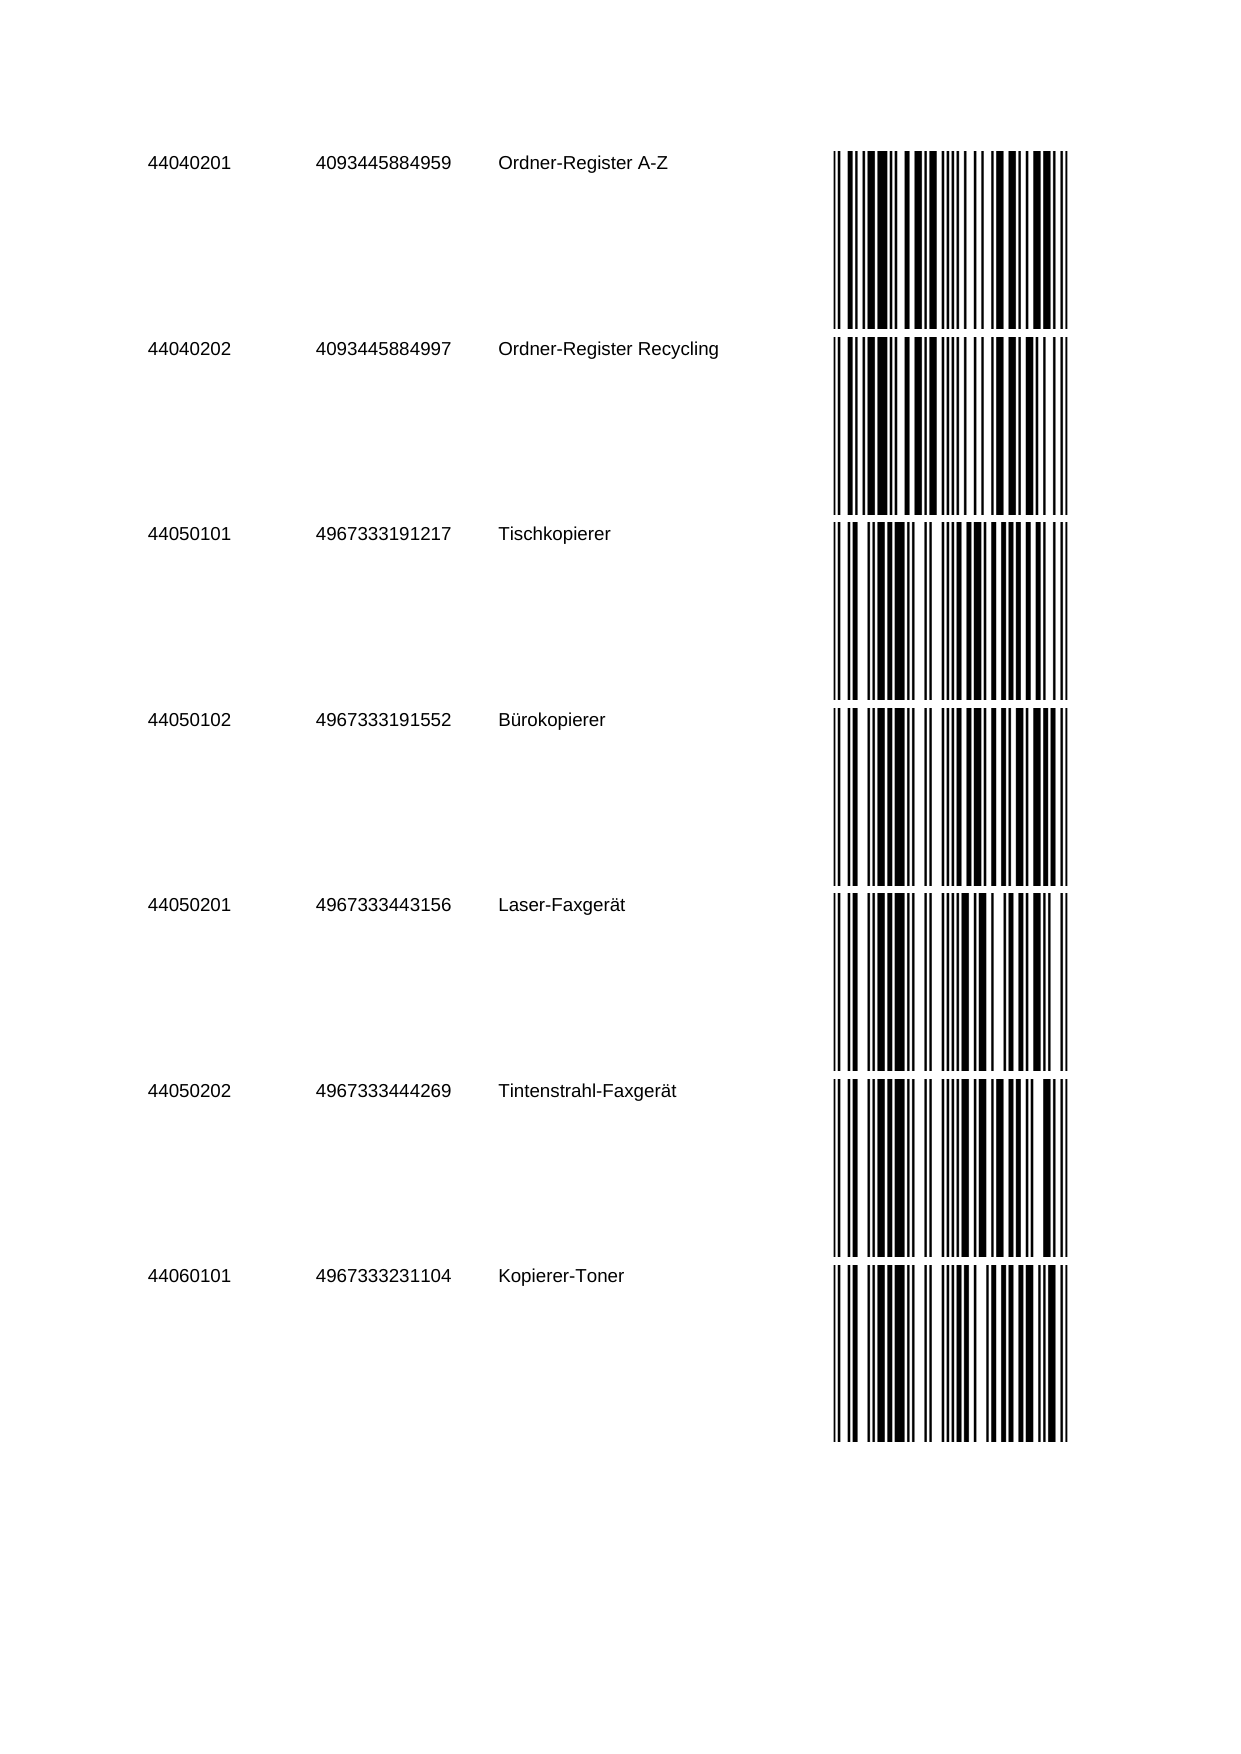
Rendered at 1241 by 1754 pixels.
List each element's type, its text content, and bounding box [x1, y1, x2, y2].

table_cell Ordner-Register Recycling [487, 333, 797, 519]
table_cell [797, 704, 1104, 890]
table_cell Tischkopierer [487, 519, 797, 704]
table_cell 4967333231104 [304, 1261, 487, 1446]
table_cell Kopierer-Toner [487, 1261, 797, 1446]
table_cell Tintenstrahl-Faxgerät [487, 1075, 797, 1261]
picture [833, 522, 1068, 700]
table_cell Laser-Faxgerät [487, 890, 797, 1075]
table_cell [797, 890, 1104, 1075]
table_cell 44050101 [136, 519, 304, 704]
table_cell [797, 1261, 1104, 1446]
table_cell Ordner-Register A-Z [487, 148, 797, 333]
picture [833, 337, 1068, 515]
table_cell 44060101 [136, 1261, 304, 1446]
table_cell Bürokopierer [487, 704, 797, 890]
table_cell [797, 333, 1104, 519]
picture [833, 708, 1068, 886]
table_cell 44050102 [136, 704, 304, 890]
table_cell 44050201 [136, 890, 304, 1075]
table_cell 4093445884959 [304, 148, 487, 333]
table_cell 4967333443156 [304, 890, 487, 1075]
table_cell [797, 1075, 1104, 1261]
table_cell 44040202 [136, 333, 304, 519]
picture [833, 1079, 1068, 1257]
picture [833, 1265, 1068, 1442]
table_cell 44050202 [136, 1075, 304, 1261]
table_cell 44040201 [136, 148, 304, 333]
table_cell 4093445884997 [304, 333, 487, 519]
picture [833, 151, 1068, 329]
table_cell [797, 519, 1104, 704]
table_cell 4967333191217 [304, 519, 487, 704]
table_cell [797, 148, 1104, 333]
picture [833, 893, 1068, 1071]
table_cell 4967333444269 [304, 1075, 487, 1261]
table_cell 4967333191552 [304, 704, 487, 890]
